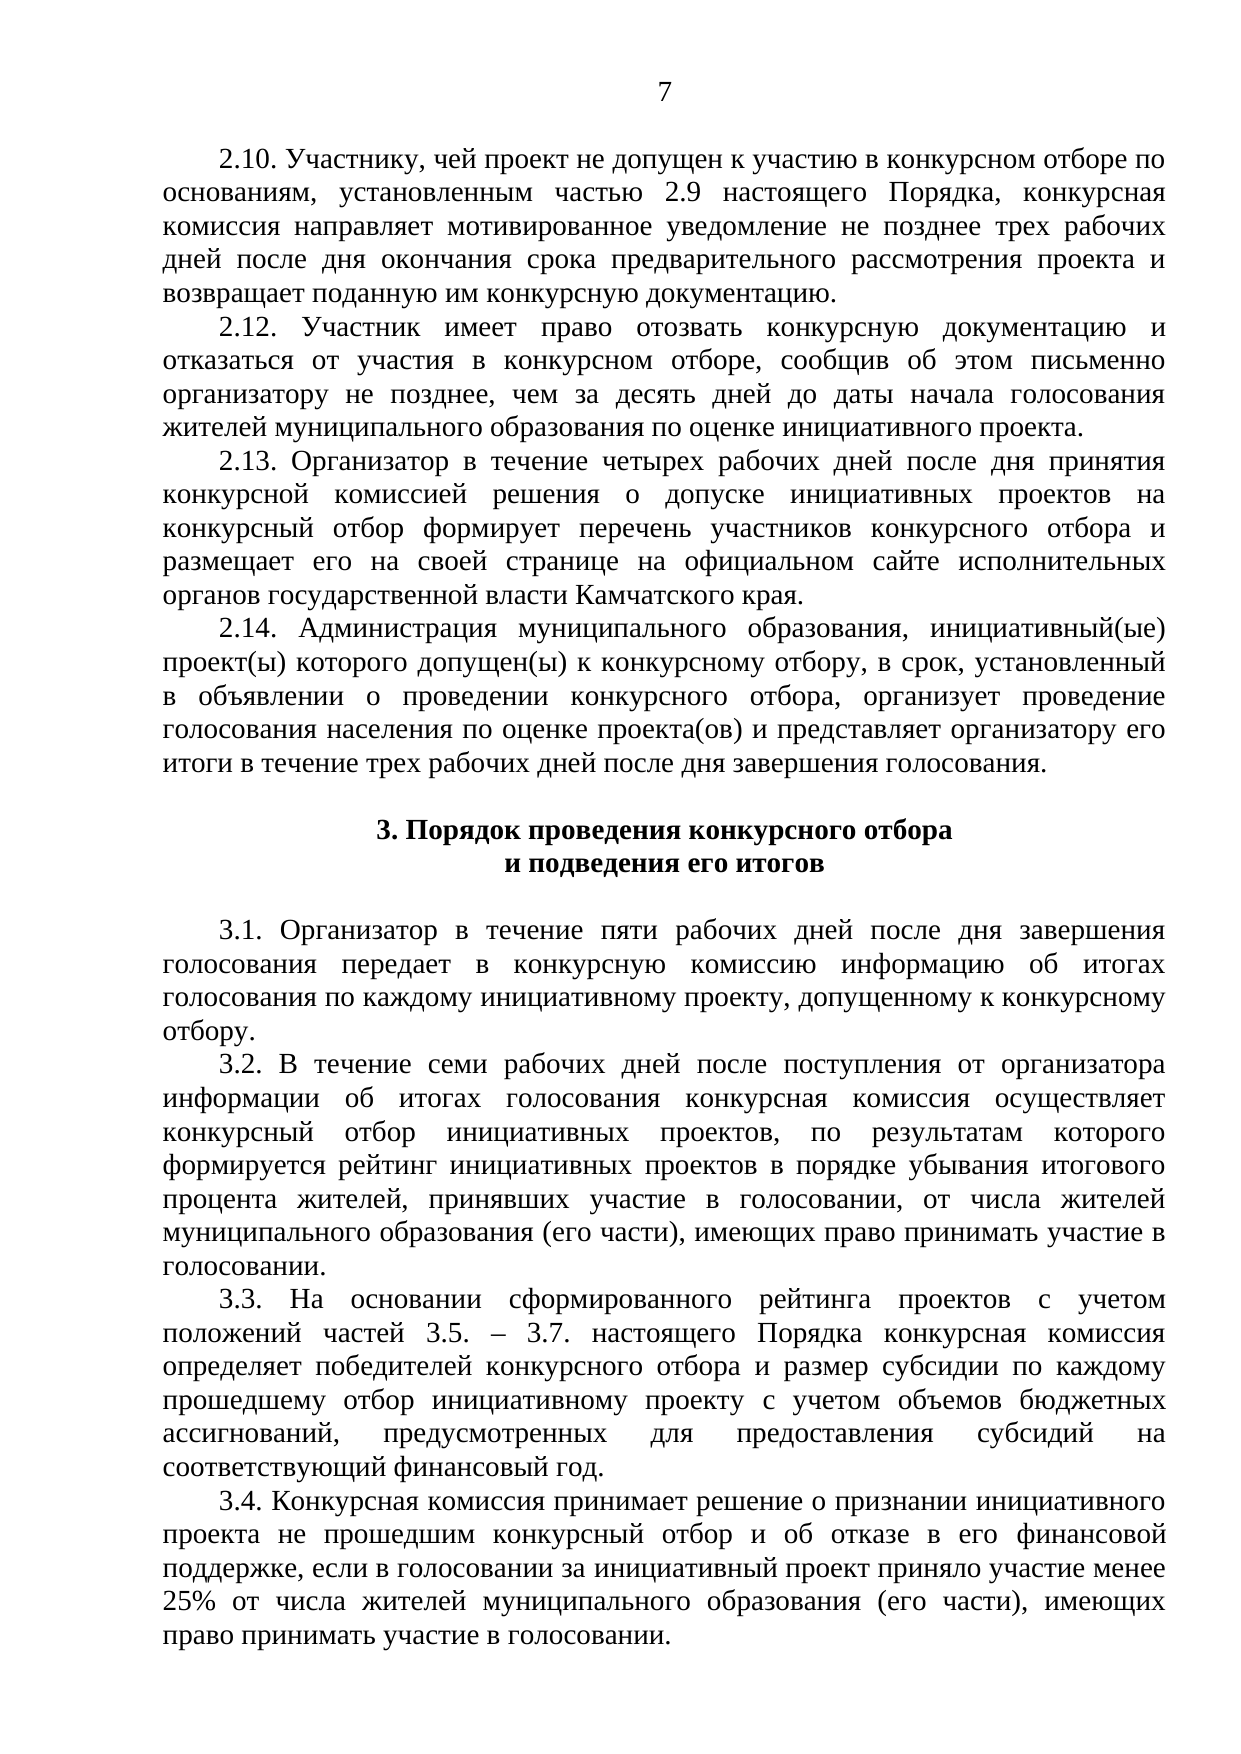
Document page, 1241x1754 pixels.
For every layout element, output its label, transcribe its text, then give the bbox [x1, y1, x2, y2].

text 3. Порядок проведения конкурсного отбора [162, 812, 1167, 845]
text 2.12. Участник имеет право отозвать конкурсную документацию и отказаться от участия в конкурсном отборе, сообщив об этом письменно организатору не позднее, чем за десять дней до даты начала голосования жителей муниципального образования по оценке инициативного проекта. [162, 309, 1167, 443]
text 3.3. На основании сформированного рейтинга проектов с учетом положений частей 3.5. – 3.7. настоящего Порядка конкурсная комиссия определяет победителей конкурсного отбора и размер субсидии по каждому прошедшему отбор инициативному проекту c учетом объемов бюджетных ассигнований, предусмотренных для предоставления субсидий на соответствующий финансовый год. [162, 1281, 1167, 1483]
text 2.13. Организатор в течение четырех рабочих дней после дня принятия конкурсной комиссией решения о допуске инициативных проектов на конкурсный отбор формирует перечень участников конкурсного отбора и размещает его на своей странице на официальном сайте исполнительных органов государственной власти Камчатского края. [162, 443, 1167, 611]
text 2.10. Участнику, чей проект не допущен к участию в конкурсном отборе по основаниям, установленным частью 2.9 настоящего Порядка, конкурсная комиссия направляет мотивированное уведомление не позднее трех рабочих дней после дня окончания срока предварительного рассмотрения проекта и возвращает поданную им конкурсную документацию. [162, 141, 1167, 309]
text 2.14. Администрация муниципального образования, инициативный(ые) проект(ы) которого допущен(ы) к конкурсному отбору, в срок, установленный в объявлении о проведении конкурсного отбора, организует проведение голосования населения по оценке проекта(ов) и представляет организатору его итоги в течение трех рабочих дней после дня завершения голосования. [162, 611, 1167, 778]
text 3.2. В течение семи рабочих дней после поступления от организатора информации об итогах голосования конкурсная комиссия осуществляет конкурсный отбор инициативных проектов, по результатам которого формируется рейтинг инициативных проектов в порядке убывания итогового процента жителей, принявших участие в голосовании, от числа жителей муниципального образования (его части), имеющих право принимать участие в голосовании. [162, 1047, 1167, 1281]
text 3.1. Организатор в течение пяти рабочих дней после дня завершения голосования передает в конкурсную комиссию информацию об итогах голосования по каждому инициативному проекту, допущенному к конкурсному отбору. [162, 912, 1167, 1047]
text 3.4. Конкурсная комиссия принимает решение о признании инициативного проекта не прошедшим конкурсный отбор и об отказе в его финансовой поддержке, если в голосовании за инициативный проект приняло участие менее 25% от числа жителей муниципального образования (его части), имеющих право принимать участие в голосовании. [162, 1483, 1167, 1650]
text и подведения его итогов [162, 845, 1167, 879]
